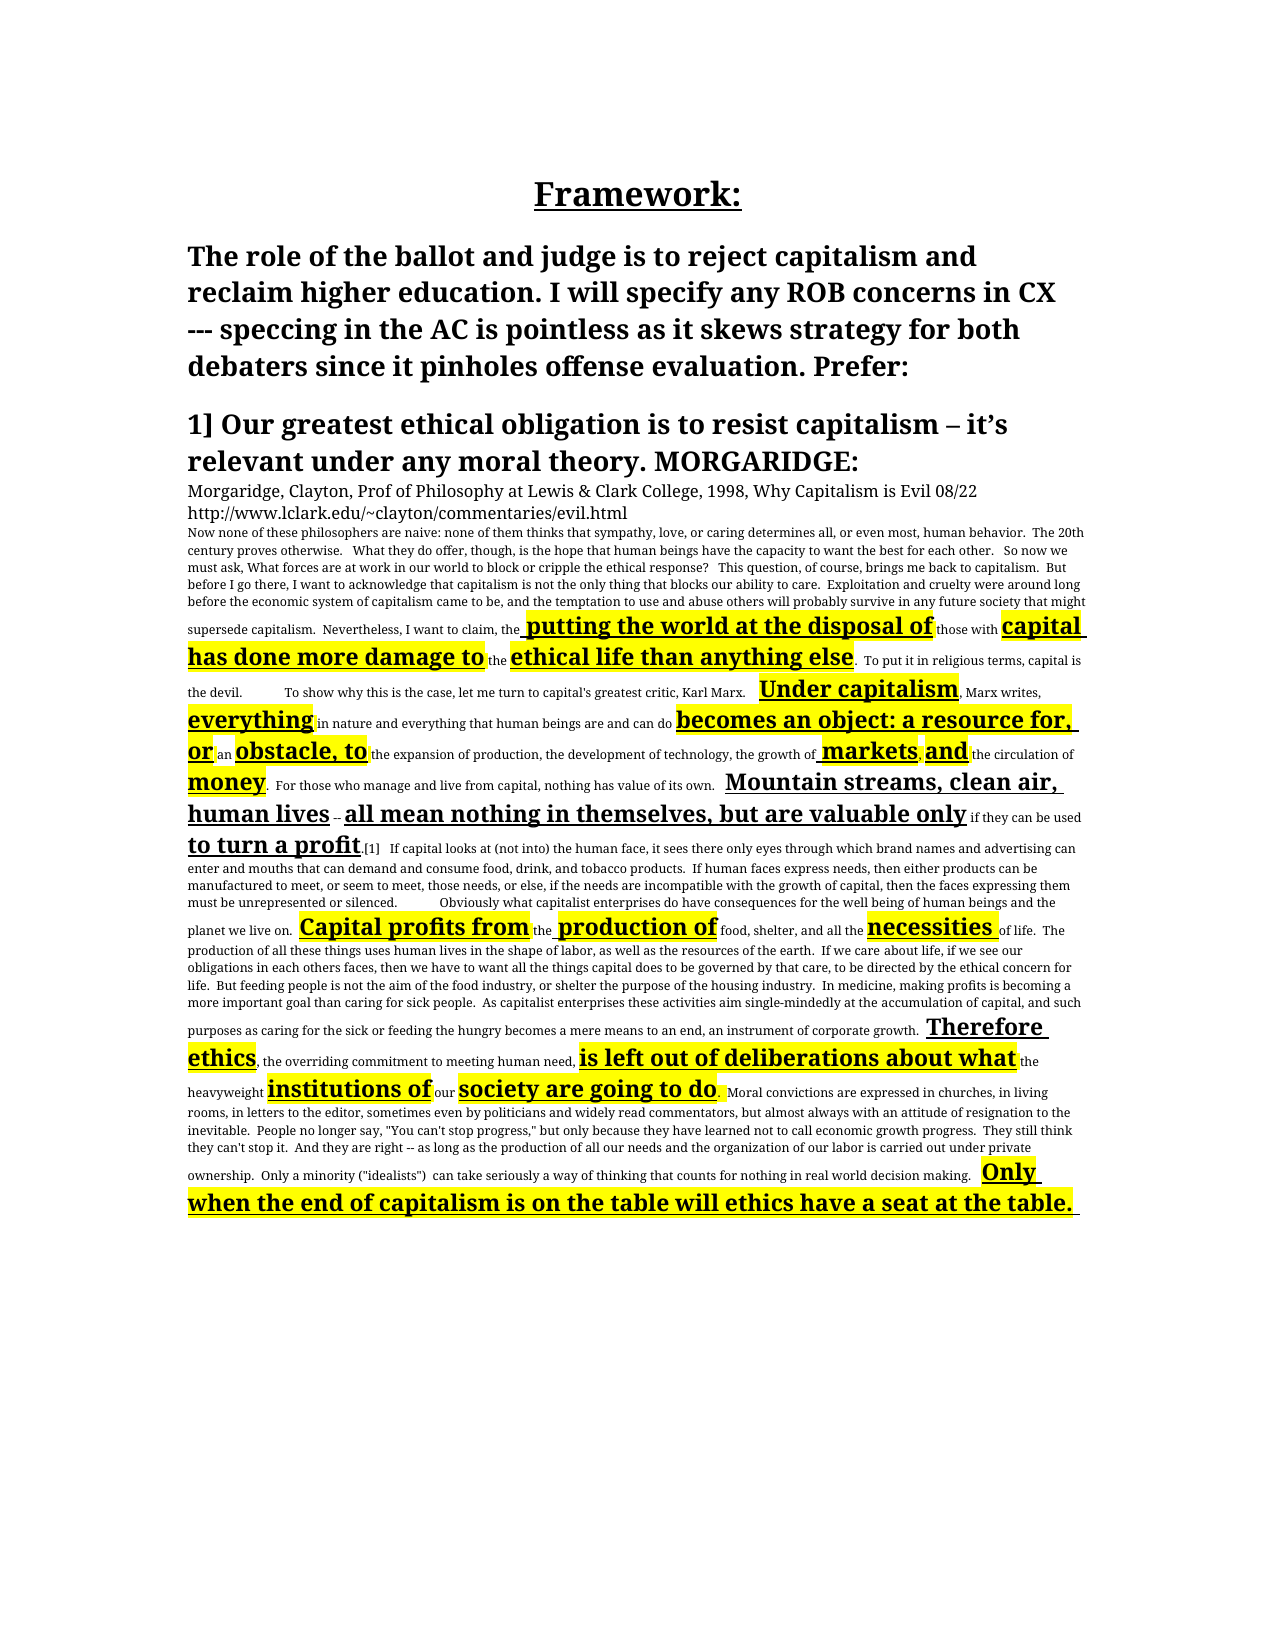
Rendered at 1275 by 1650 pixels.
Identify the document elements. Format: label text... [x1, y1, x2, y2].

subtitle 1] Our greatest ethical obligation is to resist capitalism – it’s relevant under any moral theory. MORGARIDGE: [187, 405, 1087, 479]
subtitle Framework: [187, 171, 1087, 216]
text Morgaridge, Clayton, Prof of Philosophy at Lewis & Clark College, 1998, Why Capitalism is Evil 08/22 http://www.lclark.edu/~clayton/commentaries/evil.html [187, 479, 1087, 524]
text Now none of these philosophers are naive: none of them thinks that sympathy, love, or caring determines all, or even most, human behavior. The 20th century proves otherwise. What they do offer, though, is the hope that human beings have the capacity to want the best for each other. So now we must ask, What forces are at work in our world to block or cripple the ethical response? This question, of course, brings me back to capitalism. But before I go there, I want to acknowledge that capitalism is not the only thing that blocks our ability to care. Exploitation and cruelty were around long before the economic system of capitalism came to be, and the temptation to use and abuse others will probably survive in any future society that might supersede capitalism. Nevertheless, I want to claim, the putting the world at the disposal of those with capital has done more damage to the ethical life than anything else. To put it in religious terms, capital is the devil. To show why this is the case, let me turn to capital's greatest critic, Karl Marx. Under capitalism, Marx writes, everything in nature and everything that human beings are and can do becomes an object: a resource for, or an obstacle, to the expansion of production, the development of technology, the growth of markets, and the circulation of money. For those who manage and live from capital, nothing has value of its own. Mountain streams, clean air, human lives -- all mean nothing in themselves, but are valuable only if they can be used to turn a profit.[1] If capital looks at (not into) the human face, it sees there only eyes through which brand names and advertising can enter and mouths that can demand and consume food, drink, and tobacco products. If human faces express needs, then either products can be manufactured to meet, or seem to meet, those needs, or else, if the needs are incompatible with the growth of capital, then the faces expressing them must be unrepresented or silenced. Obviously what capitalist enterprises do have consequences for the well being of human beings and the planet we live on. Capital profits from the production of food, shelter, and all the necessities of life. The production of all these things uses human lives in the shape of labor, as well as the resources of the earth. If we care about life, if we see our obligations in each others faces, then we have to want all the things capital does to be governed by that care, to be directed by the ethical concern for life. But feeding people is not the aim of the food industry, or shelter the purpose of the housing industry. In medicine, making profits is becoming a more important goal than caring for sick people. As capitalist enterprises these activities aim single-mindedly at the accumulation of capital, and such purposes as caring for the sick or feeding the hungry becomes a mere means to an end, an instrument of corporate growth. Therefore ethics, the overriding commitment to meeting human need, is left out of deliberations about what the heavyweight institutions of our society are going to do. Moral convictions are expressed in churches, in living rooms, in letters to the editor, sometimes even by politicians and widely read commentators, but almost always with an attitude of resignation to the inevitable. People no longer say, "You can't stop progress," but only because they have learned not to call economic growth progress. They still think they can't stop it. And they are right -- as long as the production of all our needs and the organization of our labor is carried out under private ownership. Only a minority ("idealists") can take seriously a way of thinking that counts for nothing in real world decision making. Only when the end of capitalism is on the table will ethics have a seat at the table. [187, 524, 1087, 1218]
subtitle The role of the ballot and judge is to reject capitalism and reclaim higher education. I will specify any ROB concerns in CX --- speccing in the AC is pointless as it skews strategy for both debaters since it pinholes offense evaluation. Prefer: [187, 237, 1087, 384]
